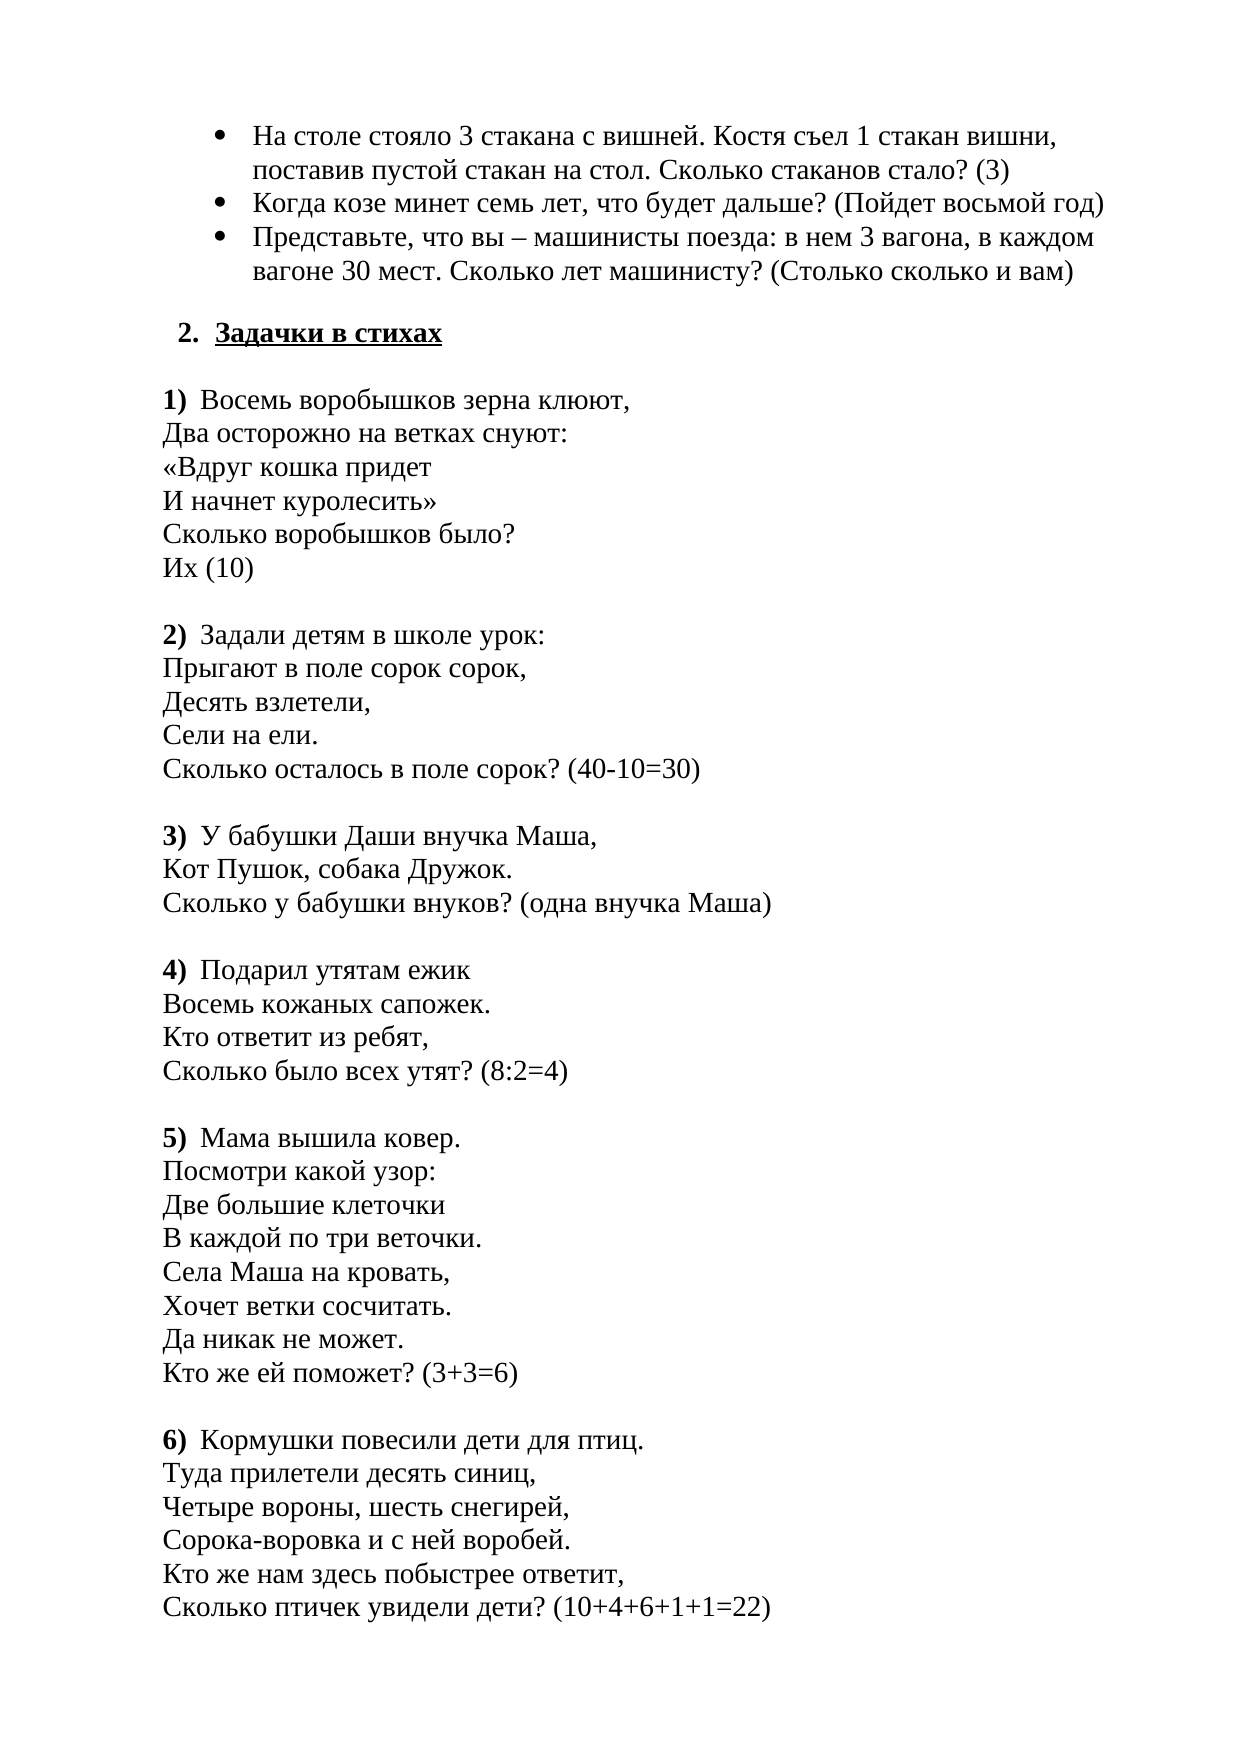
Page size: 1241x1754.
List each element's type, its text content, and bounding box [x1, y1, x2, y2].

text Сколько воробышков было? [162, 516, 1152, 550]
list Подарил утятам ежик [162, 952, 1152, 986]
text Туда прилетели десять синиц, [162, 1455, 1152, 1489]
text Посмотри какой узор: [162, 1153, 1152, 1187]
list Восемь воробышков зерна клюют, [162, 382, 1152, 416]
text Кто же нам здесь побыстрее ответит, [162, 1556, 1152, 1589]
list Кормушки повесили дети для птиц. [162, 1422, 1152, 1455]
list На столе стояло 3 стакана с вишней. Костя съел 1 стакан вишни, поставив пустой стакан на стол. Сколько стаканов стало? (3) [215, 118, 1152, 185]
list Задачки в стихах [177, 315, 1152, 348]
text «Вдруг кошка придет [162, 449, 1152, 483]
text Кто же ей поможет? (3+3=6) [162, 1355, 1152, 1388]
text Их (10) [162, 550, 1152, 583]
text Сели на ели. [162, 717, 1152, 751]
text И начнет куролесить» [162, 483, 1152, 516]
text Четыре вороны, шесть снегирей, [162, 1489, 1152, 1522]
list У бабушки Даши внучка Маша, [162, 818, 1152, 852]
text Восемь кожаных сапожек. [162, 986, 1152, 1019]
list Задали детям в школе урок: [162, 617, 1152, 650]
text Сколько осталось в поле сорок? (40-10=30) [162, 751, 1152, 784]
text Десять взлетели, [162, 684, 1152, 717]
text Села Маша на кровать, [162, 1254, 1152, 1288]
text Две большие клеточки [162, 1187, 1152, 1221]
text Кто ответит из ребят, [162, 1019, 1152, 1053]
text Прыгают в поле сорок сорок, [162, 650, 1152, 684]
text Сколько было всех утят? (8:2=4) [162, 1053, 1152, 1086]
text Два осторожно на ветках снуют: [162, 416, 1152, 449]
text В каждой по три веточки. [162, 1221, 1152, 1254]
text Сколько птичек увидели дети? (10+4+6+1+1=22) [162, 1589, 1152, 1623]
list Представьте, что вы – машинисты поезда: в нем 3 вагона, в каждом вагоне 30 мест. Сколько лет машинисту? (Столько сколько и вам) [215, 219, 1152, 286]
list Мама вышила ковер. [162, 1120, 1152, 1153]
text Хочет ветки сосчитать. [162, 1288, 1152, 1321]
text Да никак не может. [162, 1321, 1152, 1355]
text Кот Пушок, собака Дружок. Сколько у бабушки внуков? (одна внучка Маша) [162, 852, 1152, 919]
text Сорока-воровка и с ней воробей. [162, 1522, 1152, 1556]
list Когда козе минет семь лет, что будет дальше? (Пойдет восьмой год) [215, 185, 1152, 219]
